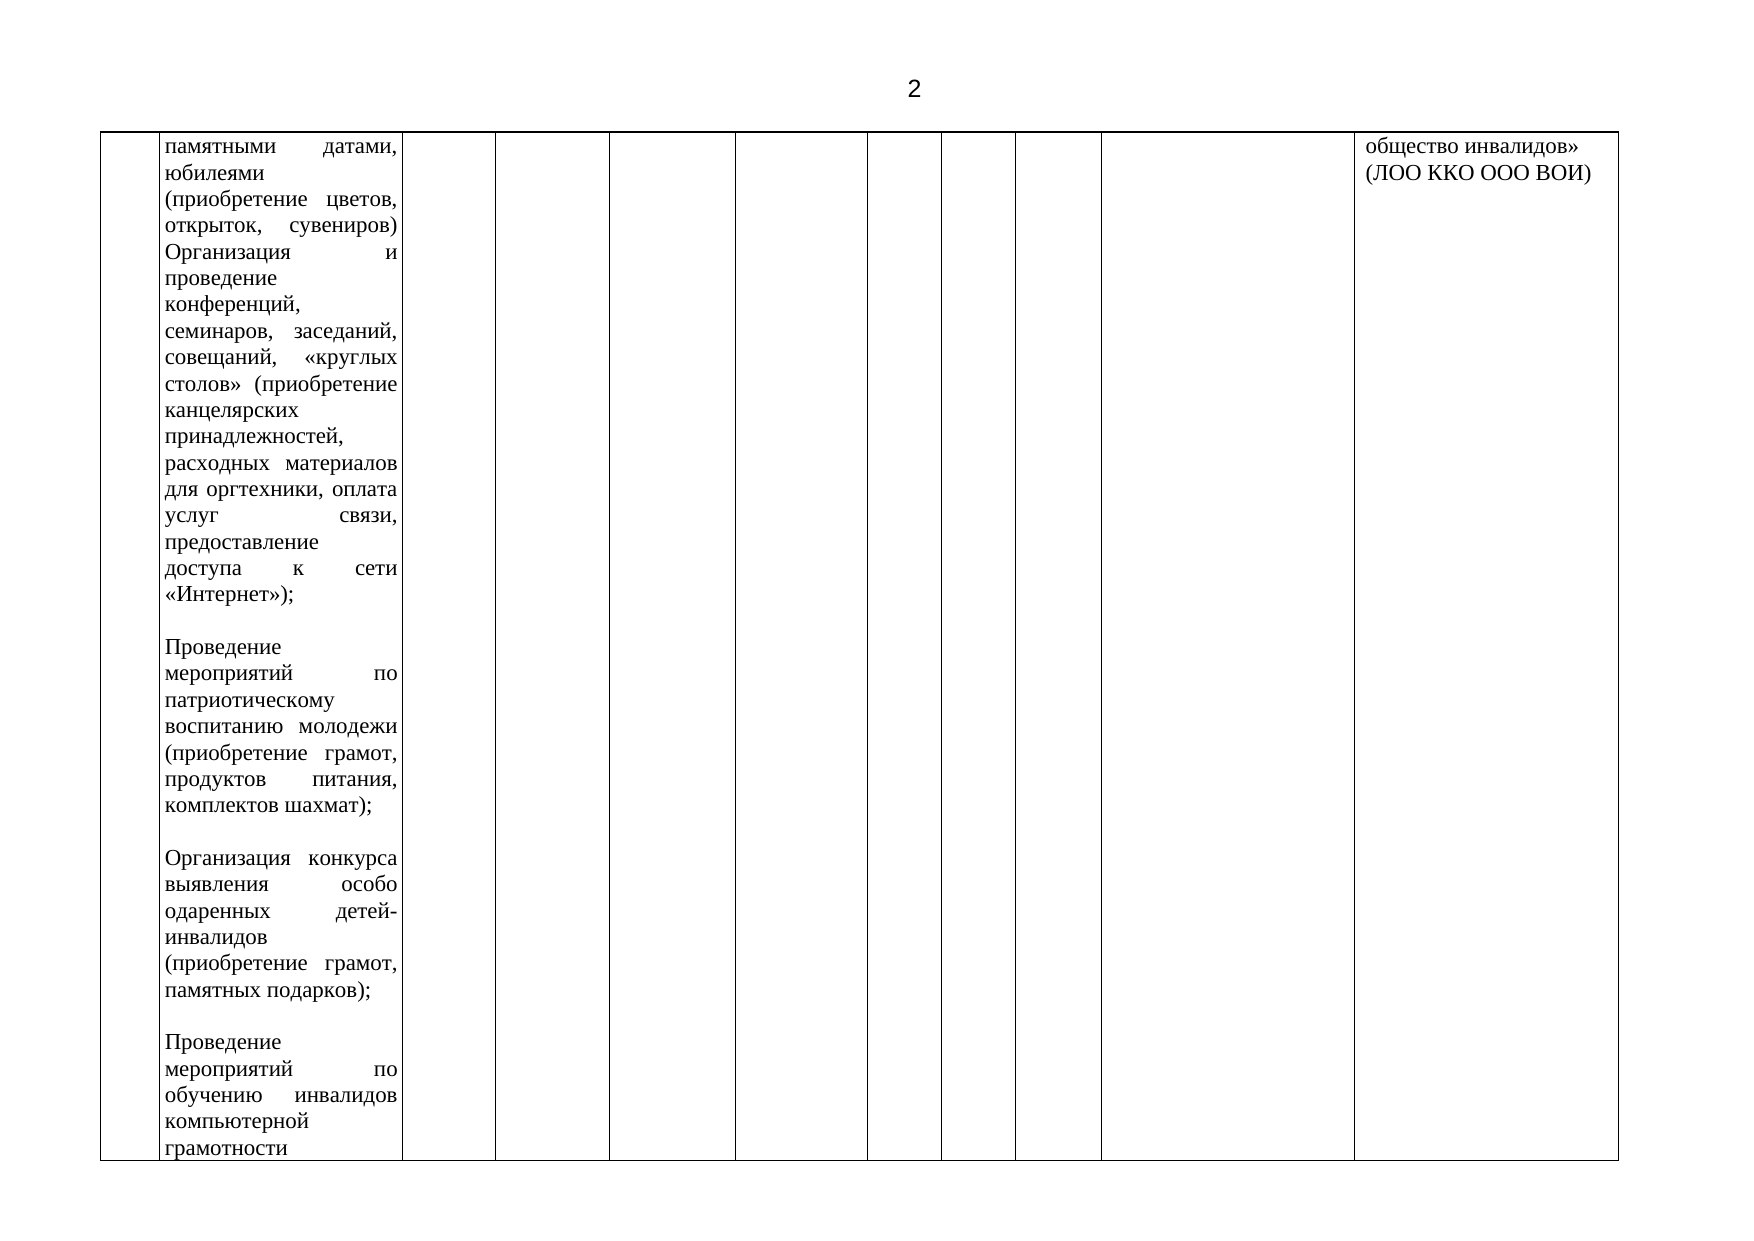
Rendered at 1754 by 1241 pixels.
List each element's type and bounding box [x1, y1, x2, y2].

table_cell [496, 133, 609, 1160]
table_cell [403, 133, 495, 1160]
table_cell [1016, 133, 1101, 1160]
table_cell [942, 133, 1015, 1160]
table_cell [610, 133, 735, 1160]
table_cell [868, 133, 941, 1160]
table_cell [736, 133, 867, 1160]
